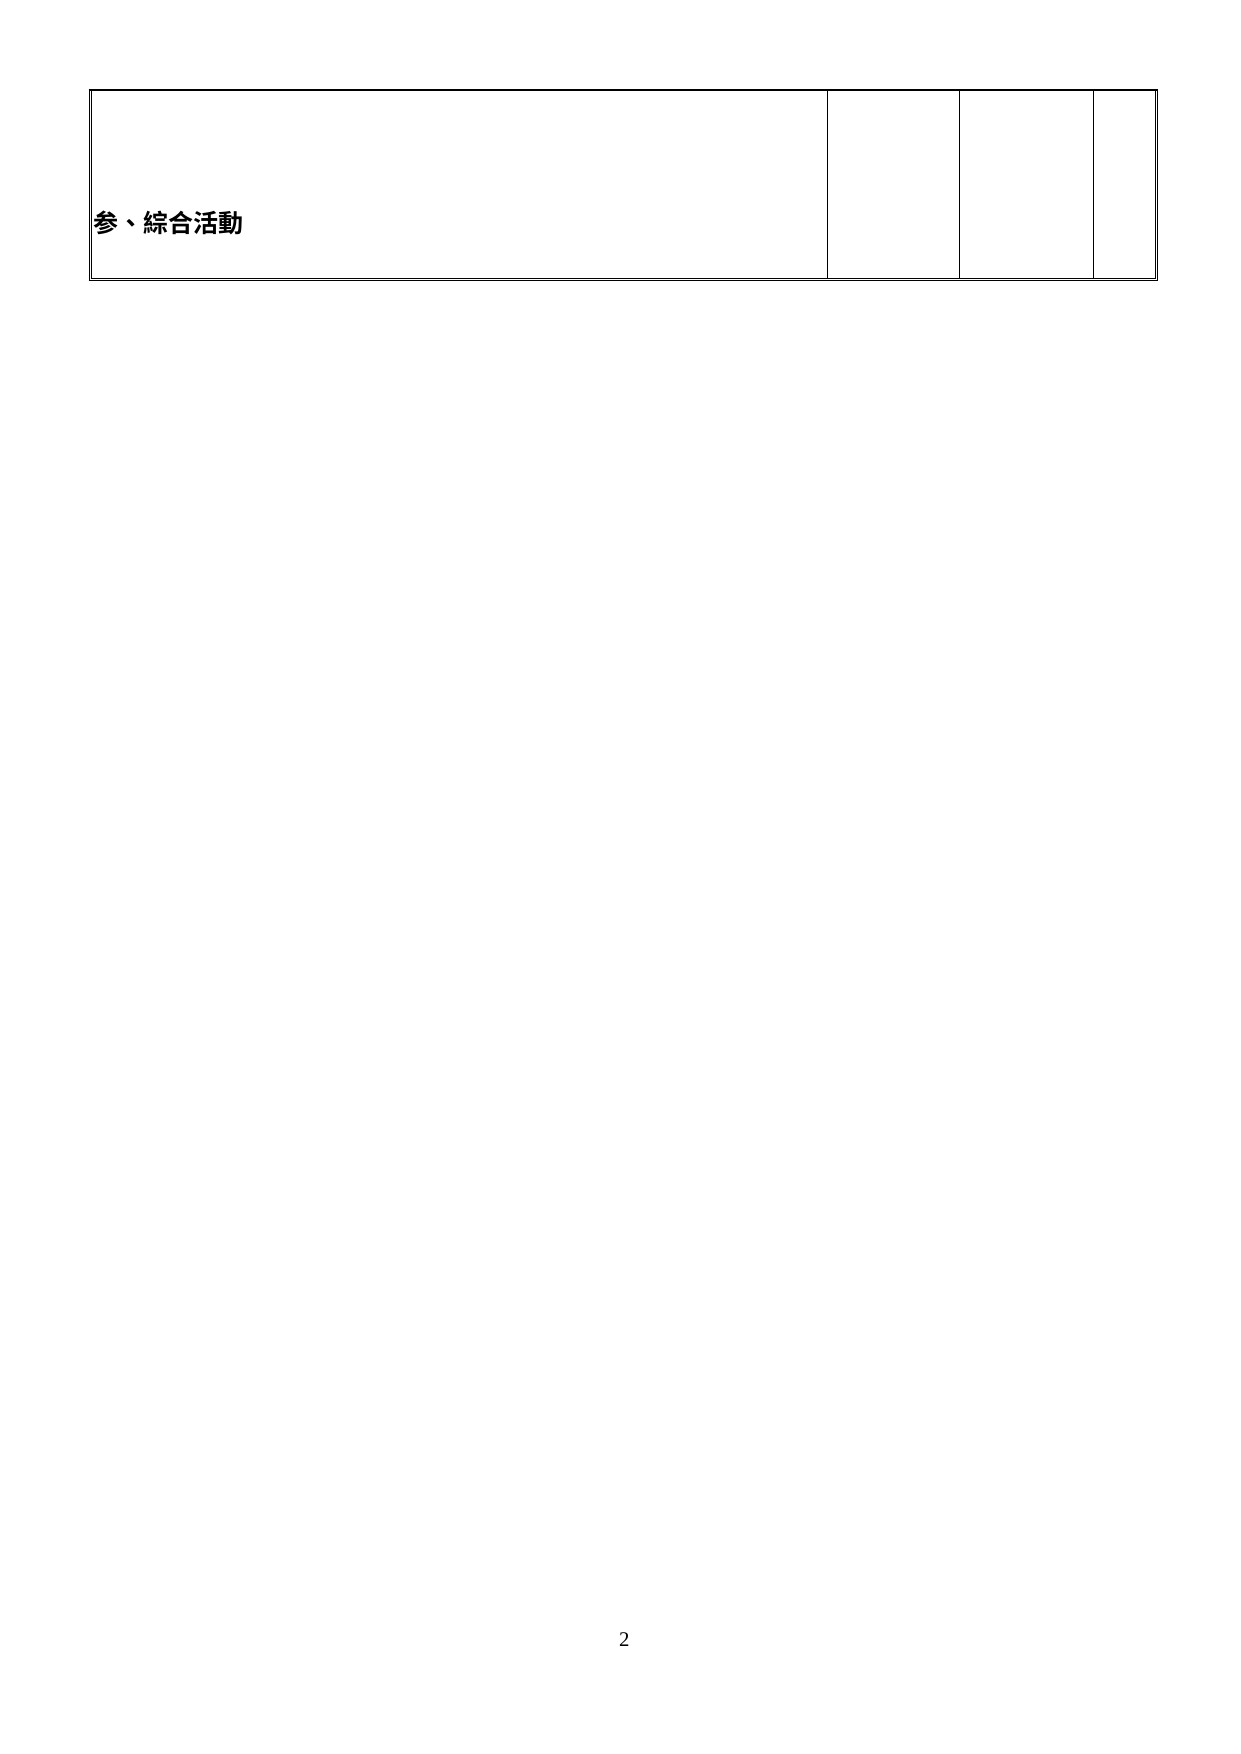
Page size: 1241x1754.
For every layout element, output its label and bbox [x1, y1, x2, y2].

table_cell [828, 91, 959, 278]
table_cell [92, 91, 827, 278]
table_cell [1094, 91, 1155, 278]
table_cell [960, 91, 1093, 278]
